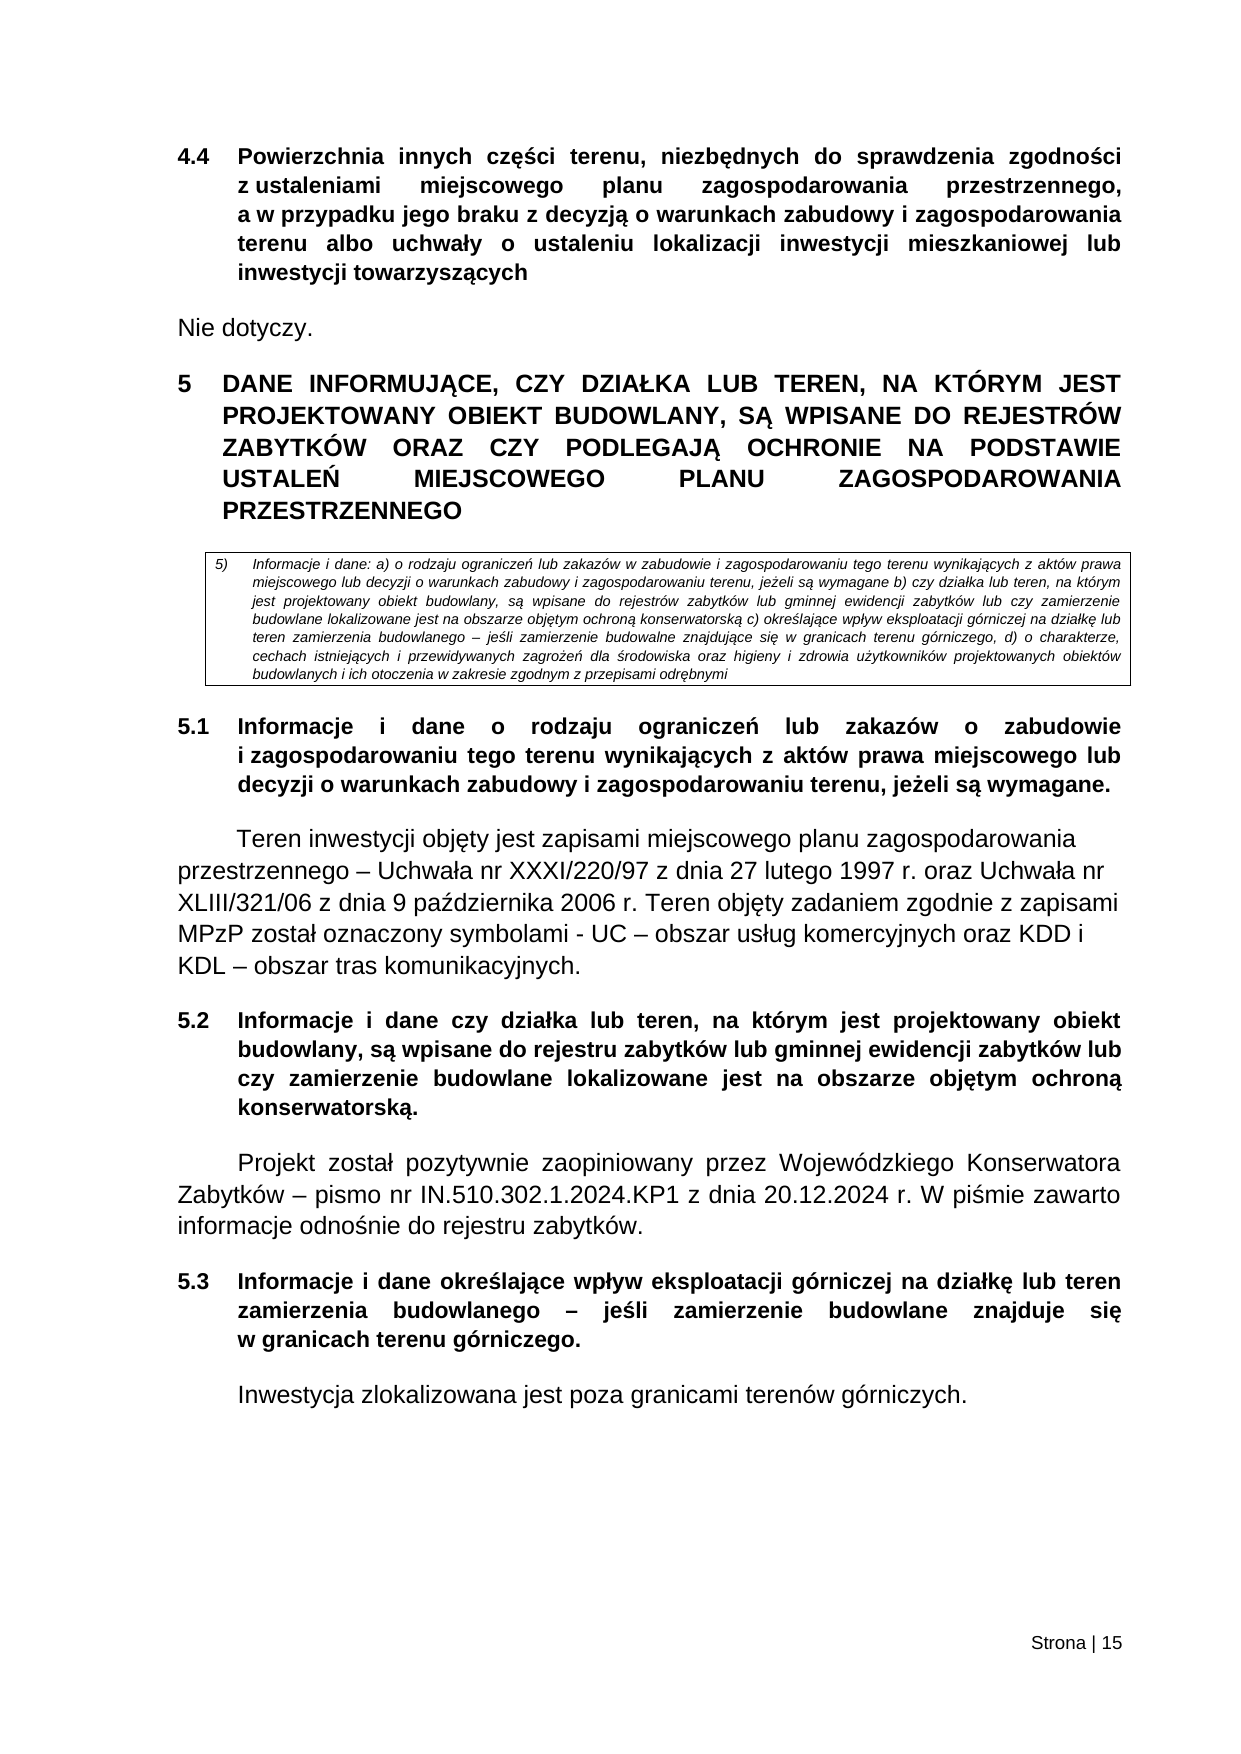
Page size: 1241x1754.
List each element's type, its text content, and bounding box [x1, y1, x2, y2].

subtitle Powierzchnia innych części terenu, niezbędnych do sprawdzenia zgodności z ustaleniami miejscowego planu zagospodarowania przestrzennego, a w przypadku jego braku z decyzją o warunkach zabudowy i zagospodarowania terenu albo uchwały o ustaleniu lokalizacji inwestycji mieszkaniowej lub inwestycji towarzyszących [177, 143, 1122, 285]
subtitle Informacje i dane czy działka lub teren, na którym jest projektowany obiekt budowlany, są wpisane do rejestru zabytków lub gminnej ewidencji zabytków lub czy zamierzenie budowlane lokalizowane jest na obszarze objętym ochroną konserwatorską. [177, 1007, 1122, 1121]
list Informacje i dane: a) o rodzaju ograniczeń lub zakazów w zabudowie i zagospodarowaniu tego terenu wynikających z aktów prawa miejscowego lub decyzji o warunkach zabudowy i zagospodarowaniu terenu, jeżeli są wymagane b) czy działka lub teren, na którym jest projektowany obiekt budowlany, są wpisane do rejestrów zabytków lub gminnej ewidencji zabytków lub czy zamierzenie budowlane lokalizowane jest na obszarze objętym ochroną konserwatorską c) określające wpływ eksploatacji górniczej na działkę lub teren zamierzenia budowlanego – jeśli zamierzenie budowalne znajdujące się w granicach terenu górniczego, d) o charakterze, cechach istniejących i przewidywanych zagrożeń dla środowiska oraz higieny i zdrowia użytkowników projektowanych obiektów budowlanych i ich otoczenia w zakresie zgodnym z przepisami odrębnymi [206, 553, 1130, 685]
text Projekt został pozytywnie zaopiniowany przez Wojewódzkiego Konserwatora Zabytków – pismo nr IN.510.302.1.2024.KP1 z dnia 20.12.2024 r. W piśmie zawarto informacje odnośnie do rejestru zabytków. [177, 1148, 1122, 1240]
text Nie dotyczy. [177, 313, 1122, 342]
subtitle DANE INFORMUJĄCE, CZY DZIAŁKA LUB TEREN, NA KTÓRYM JEST PROJEKTOWANY OBIEKT BUDOWLANY, SĄ WPISANE DO REJESTRÓW ZABYTKÓW ORAZ CZY PODLEGAJĄ OCHRONIE NA PODSTAWIE USTALEŃ MIEJSCOWEGO PLANU ZAGOSPODAROWANIA PRZESTRZENNEGO [177, 369, 1122, 524]
text Inwestycja zlokalizowana jest poza granicami terenów górniczych. [177, 1380, 1122, 1408]
text Teren inwestycji objęty jest zapisami miejscowego planu zagospodarowania przestrzennego – Uchwała nr XXXI/220/97 z dnia 27 lutego 1997 r. oraz Uchwała nr XLIII/321/06 z dnia 9 października 2006 r. Teren objęty zadaniem zgodnie z zapisami MPzP został oznaczony symbolami - UC – obszar usług komercyjnych oraz KDD i KDL – obszar tras komunikacyjnych. [177, 824, 1122, 979]
subtitle Informacje i dane określające wpływ eksploatacji górniczej na działkę lub teren zamierzenia budowlanego – jeśli zamierzenie budowlane znajduje się w granicach terenu górniczego. [177, 1268, 1122, 1352]
subtitle Informacje i dane o rodzaju ograniczeń lub zakazów o zabudowie i zagospodarowaniu tego terenu wynikających z aktów prawa miejscowego lub decyzji o warunkach zabudowy i zagospodarowaniu terenu, jeżeli są wymagane. [177, 713, 1122, 797]
